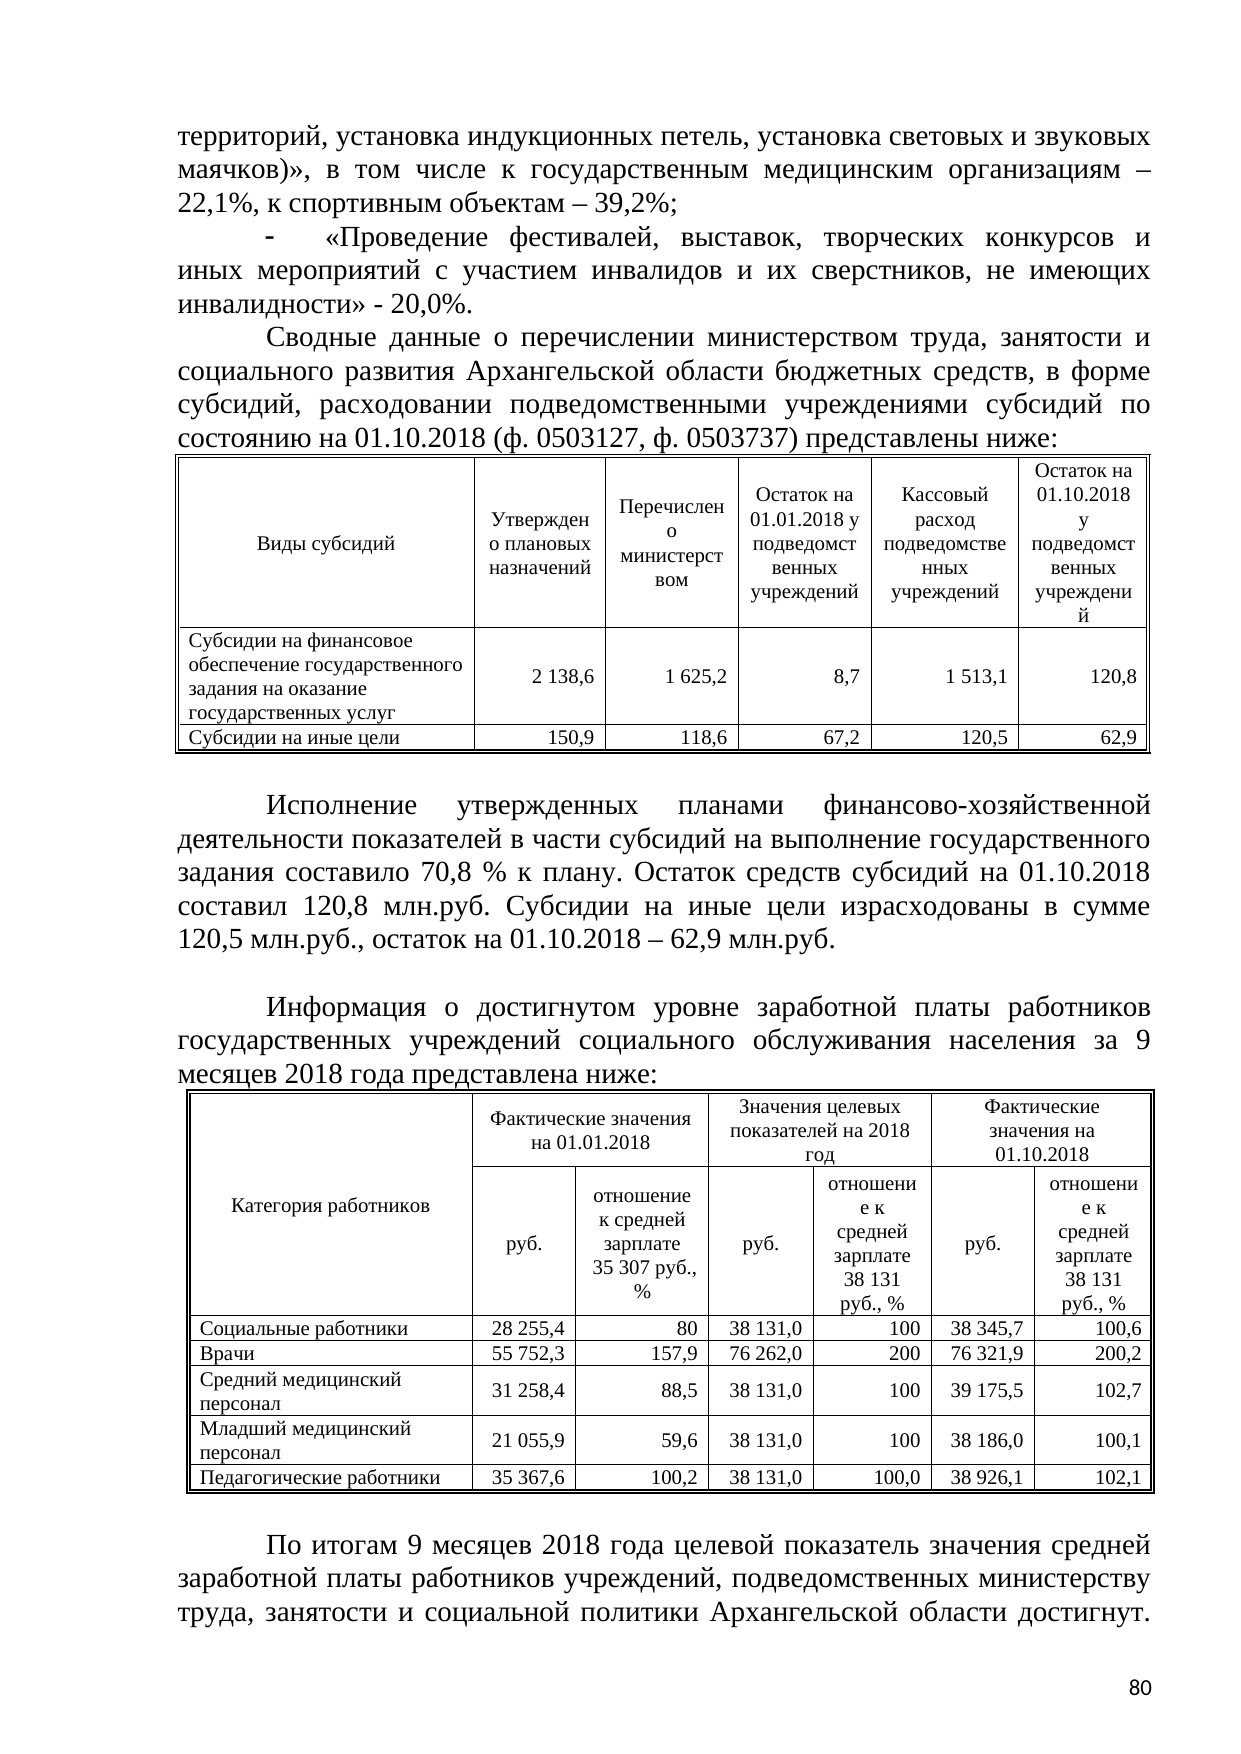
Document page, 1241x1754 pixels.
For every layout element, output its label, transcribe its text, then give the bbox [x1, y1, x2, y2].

table_cell 100,0 [814, 1465, 931, 1489]
table_cell 200 [814, 1341, 931, 1365]
table_cell Врачи [191, 1341, 472, 1365]
table_cell 38 131,0 [709, 1366, 813, 1414]
table_cell руб. [932, 1167, 1034, 1315]
table_cell 102,7 [1035, 1366, 1150, 1414]
table_cell 35 367,6 [473, 1465, 575, 1489]
table_cell 76 262,0 [709, 1341, 813, 1365]
list «Проведение фестивалей, выставок, творческих конкурсов и иных мероприятий с участием инвалидов и их сверстников, не имеющих инвалидности» - 20,0%. [177, 219, 1152, 319]
table_cell руб. [709, 1167, 813, 1315]
table_cell 38 131,0 [709, 1416, 813, 1464]
table_cell Субсидии на финансовое обеспечение государственного задания на оказание государственных услуг [179, 628, 474, 724]
table_cell 150,9 [475, 725, 605, 749]
table_cell Младший медицинский персонал [191, 1416, 472, 1464]
table_cell Субсидии на иные цели [179, 725, 474, 749]
table_cell 100,6 [1035, 1316, 1150, 1340]
table_cell 100 [814, 1316, 931, 1340]
table_cell 1 513,1 [872, 628, 1018, 724]
text Сводные данные о перечислении министерством труда, занятости и социального развития Архангельской области бюджетных средств, в форме субсидий, расходовании подведомственными учреждениями субсидий по состоянию на 01.10.2018 (ф. 0503127, ф. 0503737) представлены ниже: [177, 319, 1152, 454]
table_cell 88,5 [576, 1366, 708, 1414]
table_cell 59,6 [576, 1416, 708, 1464]
table_cell 120,8 [1019, 628, 1146, 724]
table_header Фактические значения на 01.01.2018 [473, 1094, 708, 1166]
table_cell Средний медицинский персонал [191, 1366, 472, 1414]
table_cell 38 186,0 [932, 1416, 1034, 1464]
table_cell 67,2 [739, 725, 871, 749]
table_cell отношение к средней зарплате 38 131 руб., % [1035, 1167, 1150, 1315]
table_cell 100 [814, 1366, 931, 1414]
table_header Кассовый расход подведомственных учреждений [872, 458, 1018, 627]
table_cell 31 258,4 [473, 1366, 575, 1414]
table_cell 100,1 [1035, 1416, 1150, 1464]
text Информация о достигнутом уровне заработной платы работников государственных учреждений социального обслуживания населения за 9 месяцев 2018 года представлена ниже: [177, 989, 1152, 1089]
table_cell 100,2 [576, 1465, 708, 1489]
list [177, 118, 1152, 219]
table_cell 120,5 [872, 725, 1018, 749]
table_cell 55 752,3 [473, 1341, 575, 1365]
table_header Перечислено министерством [606, 458, 738, 627]
table_header Остаток на 01.10.2018 у подведомственных учреждений [1019, 458, 1146, 627]
table_cell 118,6 [606, 725, 738, 749]
table_cell 100 [814, 1416, 931, 1464]
table_cell 38 131,0 [709, 1316, 813, 1340]
table_header Значения целевых показателей на 2018 год [709, 1094, 931, 1166]
table_header Категория работников [191, 1094, 472, 1315]
table_cell отношение к средней зарплате 38 131 руб., % [814, 1167, 931, 1315]
table_cell Социальные работники [191, 1316, 472, 1340]
table_header Остаток на 01.01.2018 у подведомственных учреждений [739, 458, 871, 627]
table_cell Педагогические работники [191, 1465, 472, 1489]
table_cell 38 131,0 [709, 1465, 813, 1489]
table_cell 2 138,6 [475, 628, 605, 724]
table_header Виды субсидий [179, 458, 474, 627]
table_cell 21 055,9 [473, 1416, 575, 1464]
table_cell 39 175,5 [932, 1366, 1034, 1414]
table_cell 8,7 [739, 628, 871, 724]
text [177, 1527, 1152, 1628]
table_header Утверждено плановых назначений [475, 458, 605, 627]
table_cell 76 321,9 [932, 1341, 1034, 1365]
text Исполнение утвержденных планами финансово-хозяйственной деятельности показателей в части субсидий на выполнение государственного задания составило 70,8 % к плану. Остаток средств субсидий на 01.10.2018 составил 120,8 млн.руб. Субсидии на иные цели израсходованы в сумме 120,5 млн.руб., остаток на 01.10.2018 – 62,9 млн.руб. [177, 787, 1152, 955]
table_header Фактические значения на 01.10.2018 [932, 1094, 1150, 1166]
table_cell 80 [576, 1316, 708, 1340]
table_cell отношение к средней зарплате 35 307 руб., % [576, 1167, 708, 1315]
table_cell руб. [473, 1167, 575, 1315]
table_cell 38 345,7 [932, 1316, 1034, 1340]
table_cell 200,2 [1035, 1341, 1150, 1365]
table_cell 102,1 [1035, 1465, 1150, 1489]
table_cell 28 255,4 [473, 1316, 575, 1340]
table_cell 1 625,2 [606, 628, 738, 724]
table_cell 157,9 [576, 1341, 708, 1365]
table_cell 38 926,1 [932, 1465, 1034, 1489]
table_cell 62,9 [1019, 725, 1146, 749]
